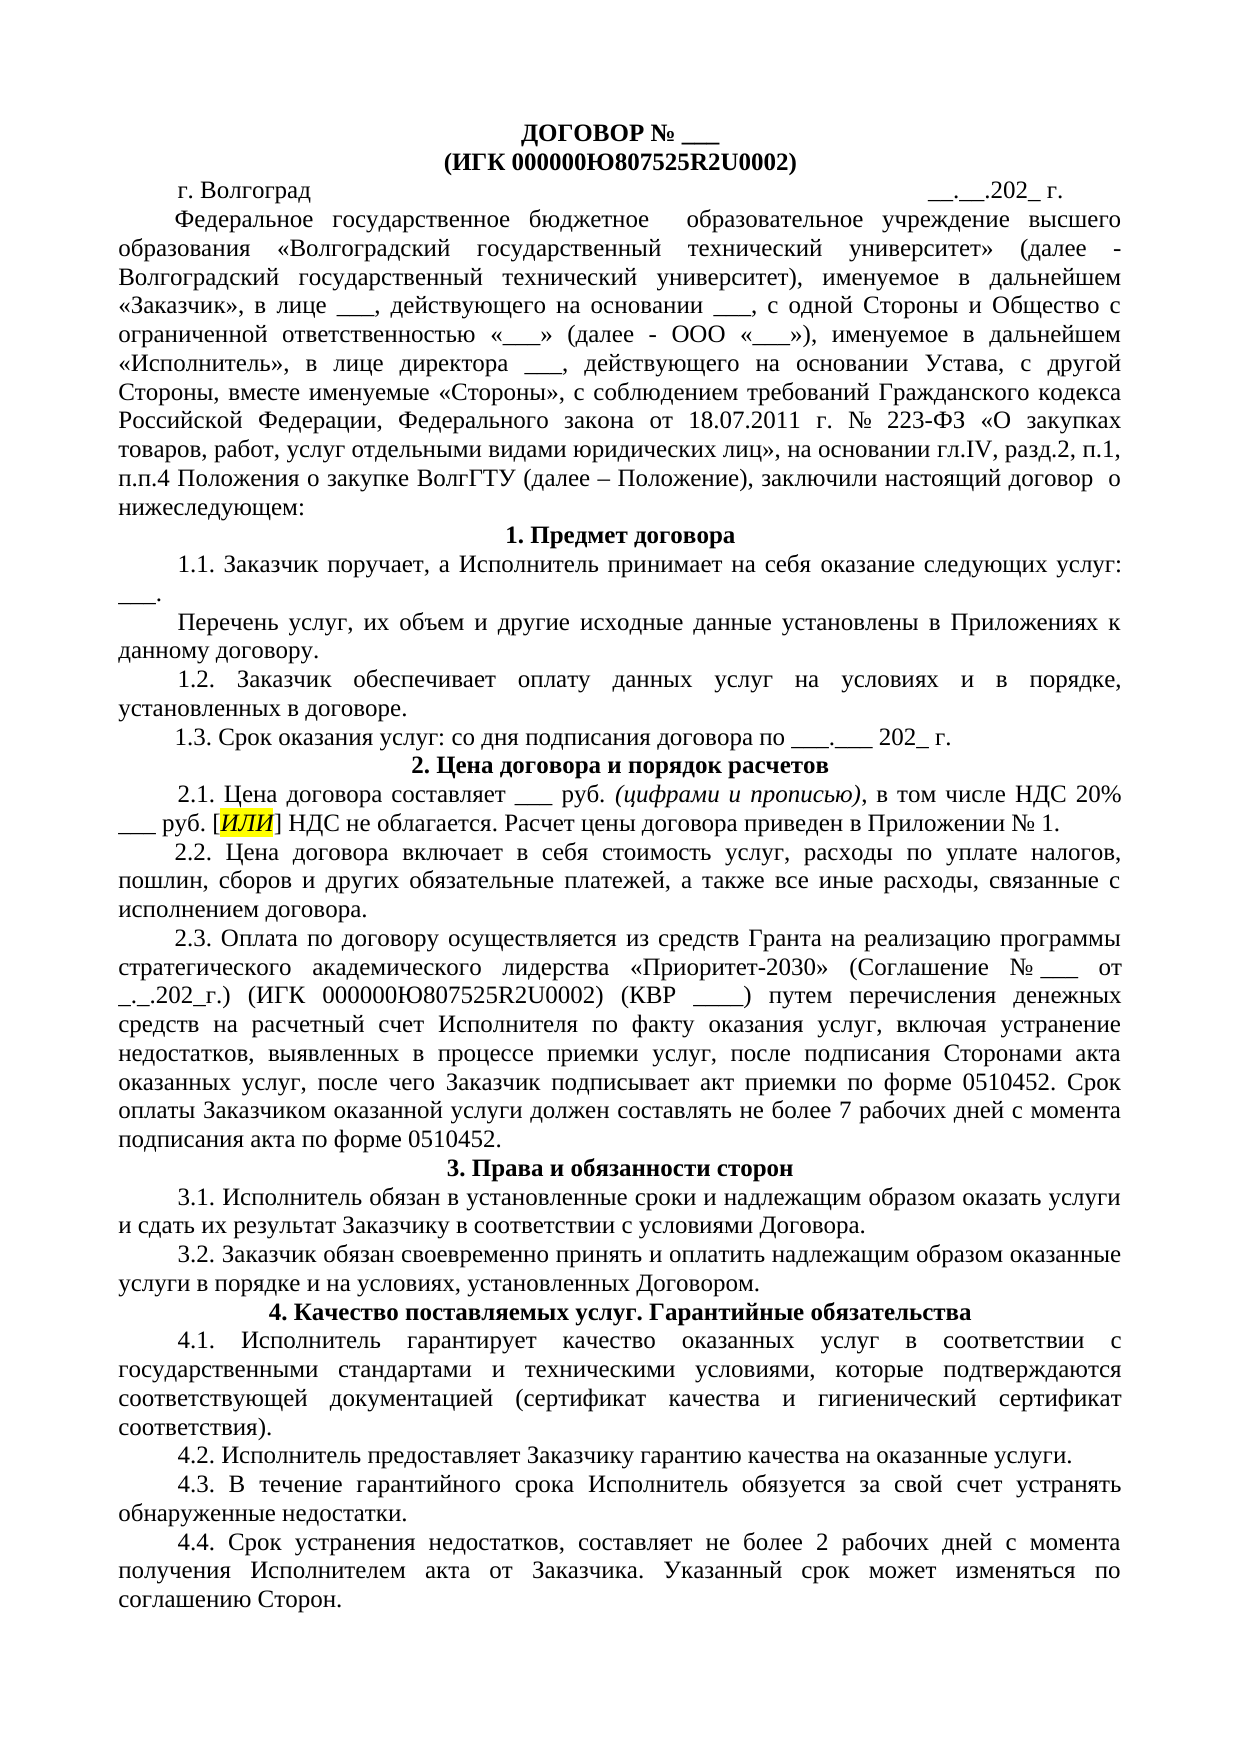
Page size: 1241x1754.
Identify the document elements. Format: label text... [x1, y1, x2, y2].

text 2. Цена договора и порядок расчетов [118, 751, 1122, 779]
text 2.1. Цена договора составляет ___ руб. (цифрами и прописью), в том числе НДС 20% ___ руб. [ИЛИ] НДС не облагается. Расчет цены договора приведен в Приложении № 1. [118, 779, 1122, 837]
text 2.3. Оплата по договору осуществляется из средств Гранта на реализацию программы стратегического академического лидерства «Приоритет-2030» (Соглашение № ___ от _._.202_г.) (ИГК 000000Ю807525R2U0002) (КВР ____) путем перечисления денежных средств на расчетный счет Исполнителя по факту оказания услуг, включая устранение недостатков, выявленных в процессе приемки услуг, после подписания Сторонами акта оказанных услуг, после чего Заказчик подписывает акт приемки по форме 0510452. Срок оплаты Заказчиком оказанной услуги должен составлять не более 7 рабочих дней с момента подписания акта по форме 0510452. [118, 923, 1122, 1153]
text 4.3. В течение гарантийного срока Исполнитель обязуется за свой счет устранять обнаруженные недостатки. [118, 1469, 1122, 1527]
text 4. Качество поставляемых услуг. Гарантийные обязательства [118, 1297, 1122, 1326]
text 3.1. Исполнитель обязан в установленные сроки и надлежащим образом оказать услуги и сдать их результат Заказчику в соответствии с условиями Договора. [118, 1182, 1122, 1239]
text 1.1. Заказчик поручает, а Исполнитель принимает на себя оказание следующих услуг: ___. [118, 549, 1122, 607]
text Перечень услуг, их объем и другие исходные данные установлены в Приложениях к данному договору. [118, 607, 1122, 664]
text 2.2. Цена договора включает в себя стоимость услуг, расходы по уплате налогов, пошлин, сборов и других обязательные платежей, а также все иные расходы, связанные с исполнением договора. [118, 837, 1122, 923]
text 1.3. Срок оказания услуг: со дня подписания договора по ___.___ 202_ г. [118, 722, 1122, 751]
text Федеральное государственное бюджетное образовательное учреждение высшего образования «Волгоградский государственный технический университет» (далее - Волгоградский государственный технический университет), именуемое в дальнейшем «Заказчик», в лице ___, действующего на основании ___, с одной Стороны и Общество с ограниченной ответственностью «___» (далее - ООО «___»), именуемое в дальнейшем «Исполнитель», в лице директора ___, действующего на основании Устава, с другой Стороны, вместе именуемые «Стороны», с соблюдением требований Гражданского кодекса Российской Федерации, Федерального закона от 18.07.2011 г. № 223-ФЗ «О закупках товаров, работ, услуг отдельными видами юридических лиц», на основании гл.IV, разд.2, п.1, п.п.4 Положения о закупке ВолгГТУ (далее – Положение), заключили настоящий договор о нижеследующем: [118, 204, 1122, 521]
text ДОГОВОР № ___ [118, 118, 1122, 147]
text 3. Права и обязанности сторон [118, 1153, 1122, 1182]
text 1.2. Заказчик обеспечивает оплату данных услуг на условиях и в порядке, установленных в договоре. [118, 664, 1122, 722]
text 4.4. Срок устранения недостатков, составляет не более 2 рабочих дней с момента получения Исполнителем акта от Заказчика. Указанный срок может изменяться по соглашению Сторон. [118, 1527, 1122, 1613]
text 3.2. Заказчик обязан своевременно принять и оплатить надлежащим образом оказанные услуги в порядке и на условиях, установленных Договором. [118, 1239, 1122, 1297]
text г. Волгоград __.__.202_ г. [177, 176, 1122, 204]
text 1. Предмет договора [118, 521, 1122, 549]
text (ИГК 000000Ю807525R2U0002) [118, 147, 1122, 176]
text 4.1. Исполнитель гарантирует качество оказанных услуг в соответствии с государственными стандартами и техническими условиями, которые подтверждаются соответствующей документацией (сертификат качества и гигиенический сертификат соответствия). [118, 1326, 1122, 1441]
text 4.2. Исполнитель предоставляет Заказчику гарантию качества на оказанные услуги. [118, 1441, 1122, 1469]
